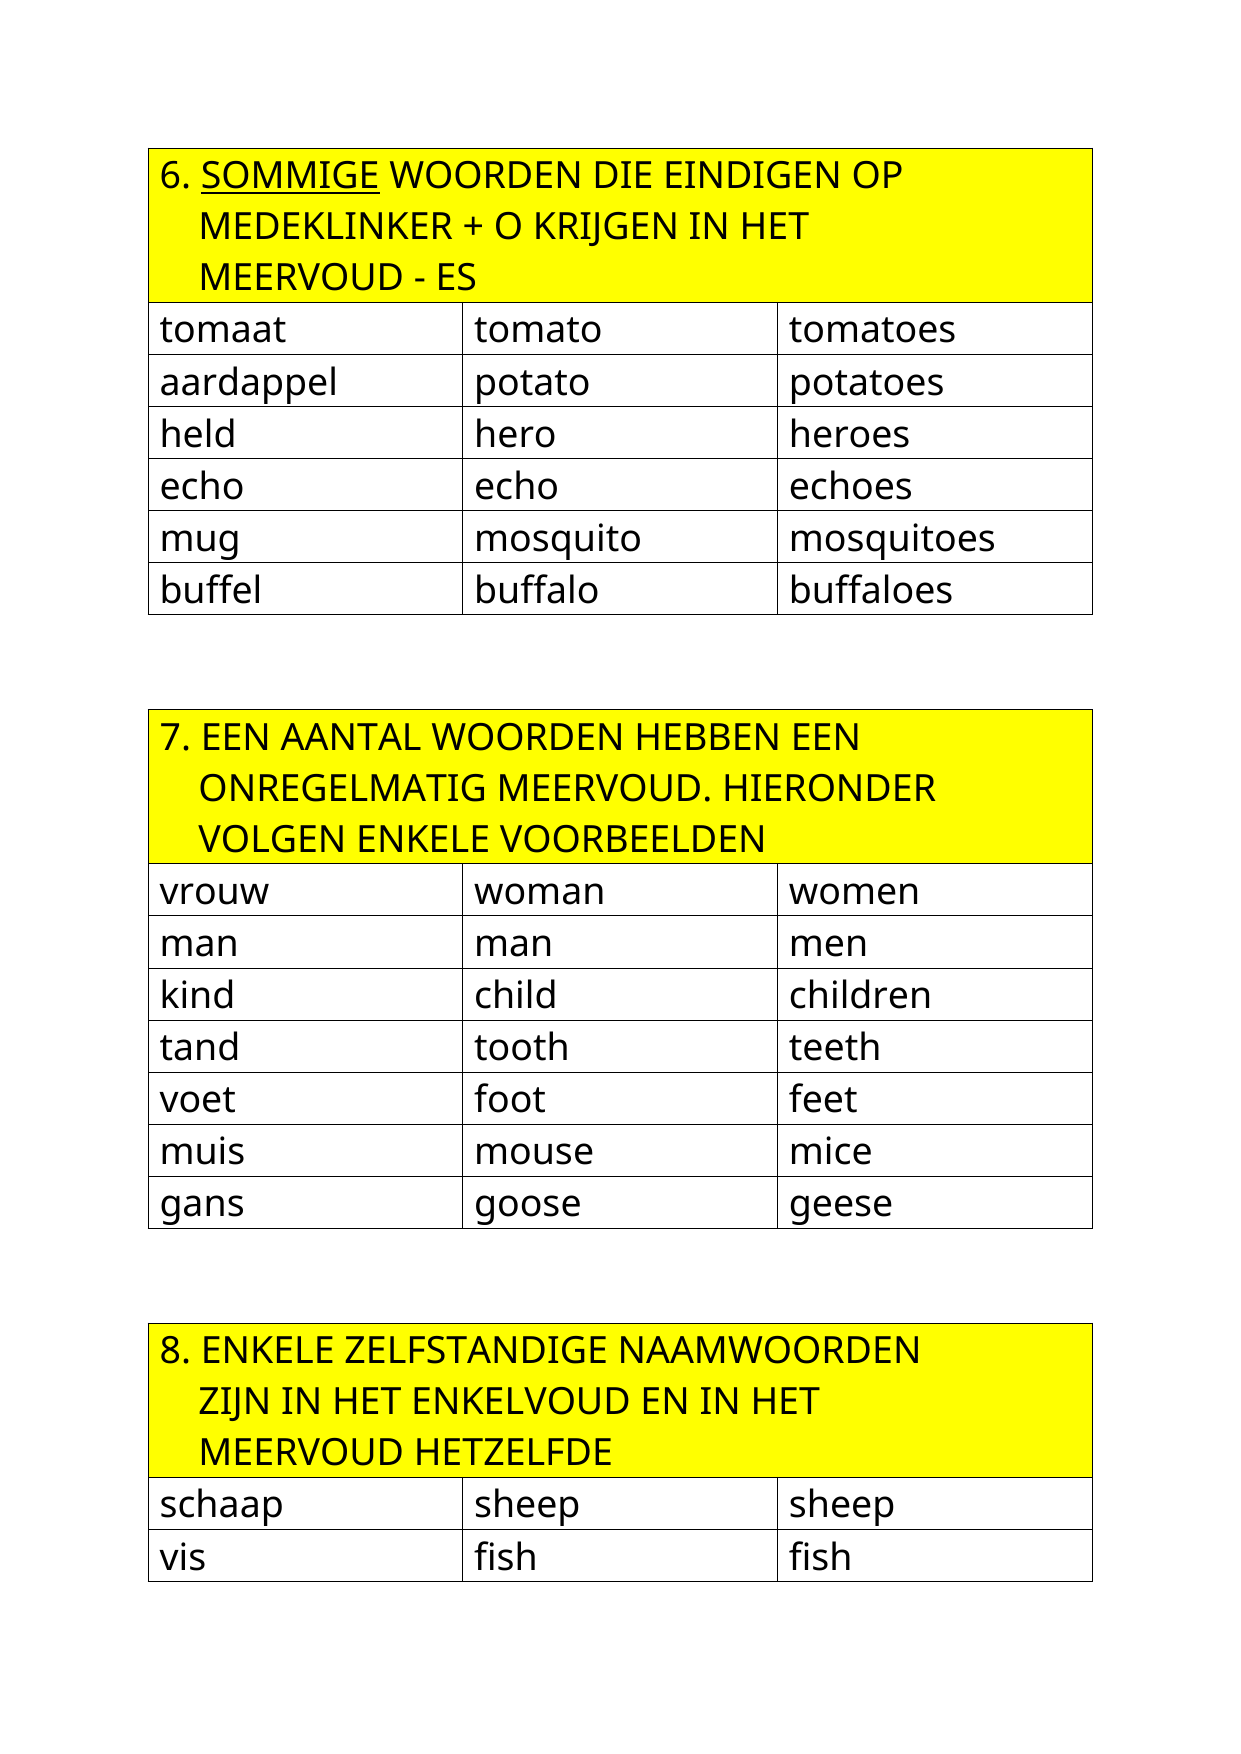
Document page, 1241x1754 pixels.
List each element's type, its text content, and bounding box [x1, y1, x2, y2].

table_cell mice [778, 1125, 1092, 1176]
table_cell echo [463, 459, 777, 510]
table_cell teeth [778, 1021, 1092, 1072]
table_cell sheep [778, 1478, 1092, 1529]
table_cell mouse [463, 1125, 777, 1176]
table_cell voet [149, 1073, 462, 1124]
table_cell schaap [149, 1478, 462, 1529]
table_cell kind [149, 969, 462, 1019]
table_cell potatoes [778, 355, 1092, 406]
table_cell feet [778, 1073, 1092, 1124]
table_cell tooth [463, 1021, 777, 1072]
table_cell buffel [149, 563, 462, 614]
table_cell children [778, 969, 1092, 1019]
table_cell buffaloes [778, 563, 1092, 614]
table_cell vrouw [149, 864, 462, 915]
table_cell echoes [778, 459, 1092, 510]
table_cell man [463, 916, 777, 967]
table_header 7. EEN AANTAL WOORDEN HEBBEN EEN ONREGELMATIG MEERVOUD. HIERONDER VOLGEN ENKELE VOORBEELDEN [149, 710, 1092, 863]
table_cell tand [149, 1021, 462, 1072]
table_cell heroes [778, 407, 1092, 458]
table_cell mug [149, 511, 462, 562]
table_cell mosquitoes [778, 511, 1092, 562]
table_cell women [778, 864, 1092, 915]
table_cell aardappel [149, 355, 462, 406]
table_cell mosquito [463, 511, 777, 562]
table_cell fish [463, 1530, 777, 1581]
table_cell vis [149, 1530, 462, 1581]
table_cell geese [778, 1177, 1092, 1228]
table_cell goose [463, 1177, 777, 1228]
table_cell tomato [463, 303, 777, 354]
table_cell tomatoes [778, 303, 1092, 354]
table_cell men [778, 916, 1092, 967]
table_header 6. SOMMIGE WOORDEN DIE EINDIGEN OP MEDEKLINKER + O KRIJGEN IN HET MEERVOUD - ES [149, 149, 1092, 302]
table_cell child [463, 969, 777, 1019]
table_cell echo [149, 459, 462, 510]
table_cell hero [463, 407, 777, 458]
table_cell woman [463, 864, 777, 915]
table_cell buffalo [463, 563, 777, 614]
table_cell tomaat [149, 303, 462, 354]
table_cell muis [149, 1125, 462, 1176]
table_cell sheep [463, 1478, 777, 1529]
table_cell gans [149, 1177, 462, 1228]
table_cell man [149, 916, 462, 967]
table_cell fish [778, 1530, 1092, 1581]
table_header 8. ENKELE ZELFSTANDIGE NAAMWOORDEN ZIJN IN HET ENKELVOUD EN IN HET MEERVOUD HETZELFDE [149, 1324, 1092, 1477]
table_cell held [149, 407, 462, 458]
table_cell potato [463, 355, 777, 406]
table_cell foot [463, 1073, 777, 1124]
